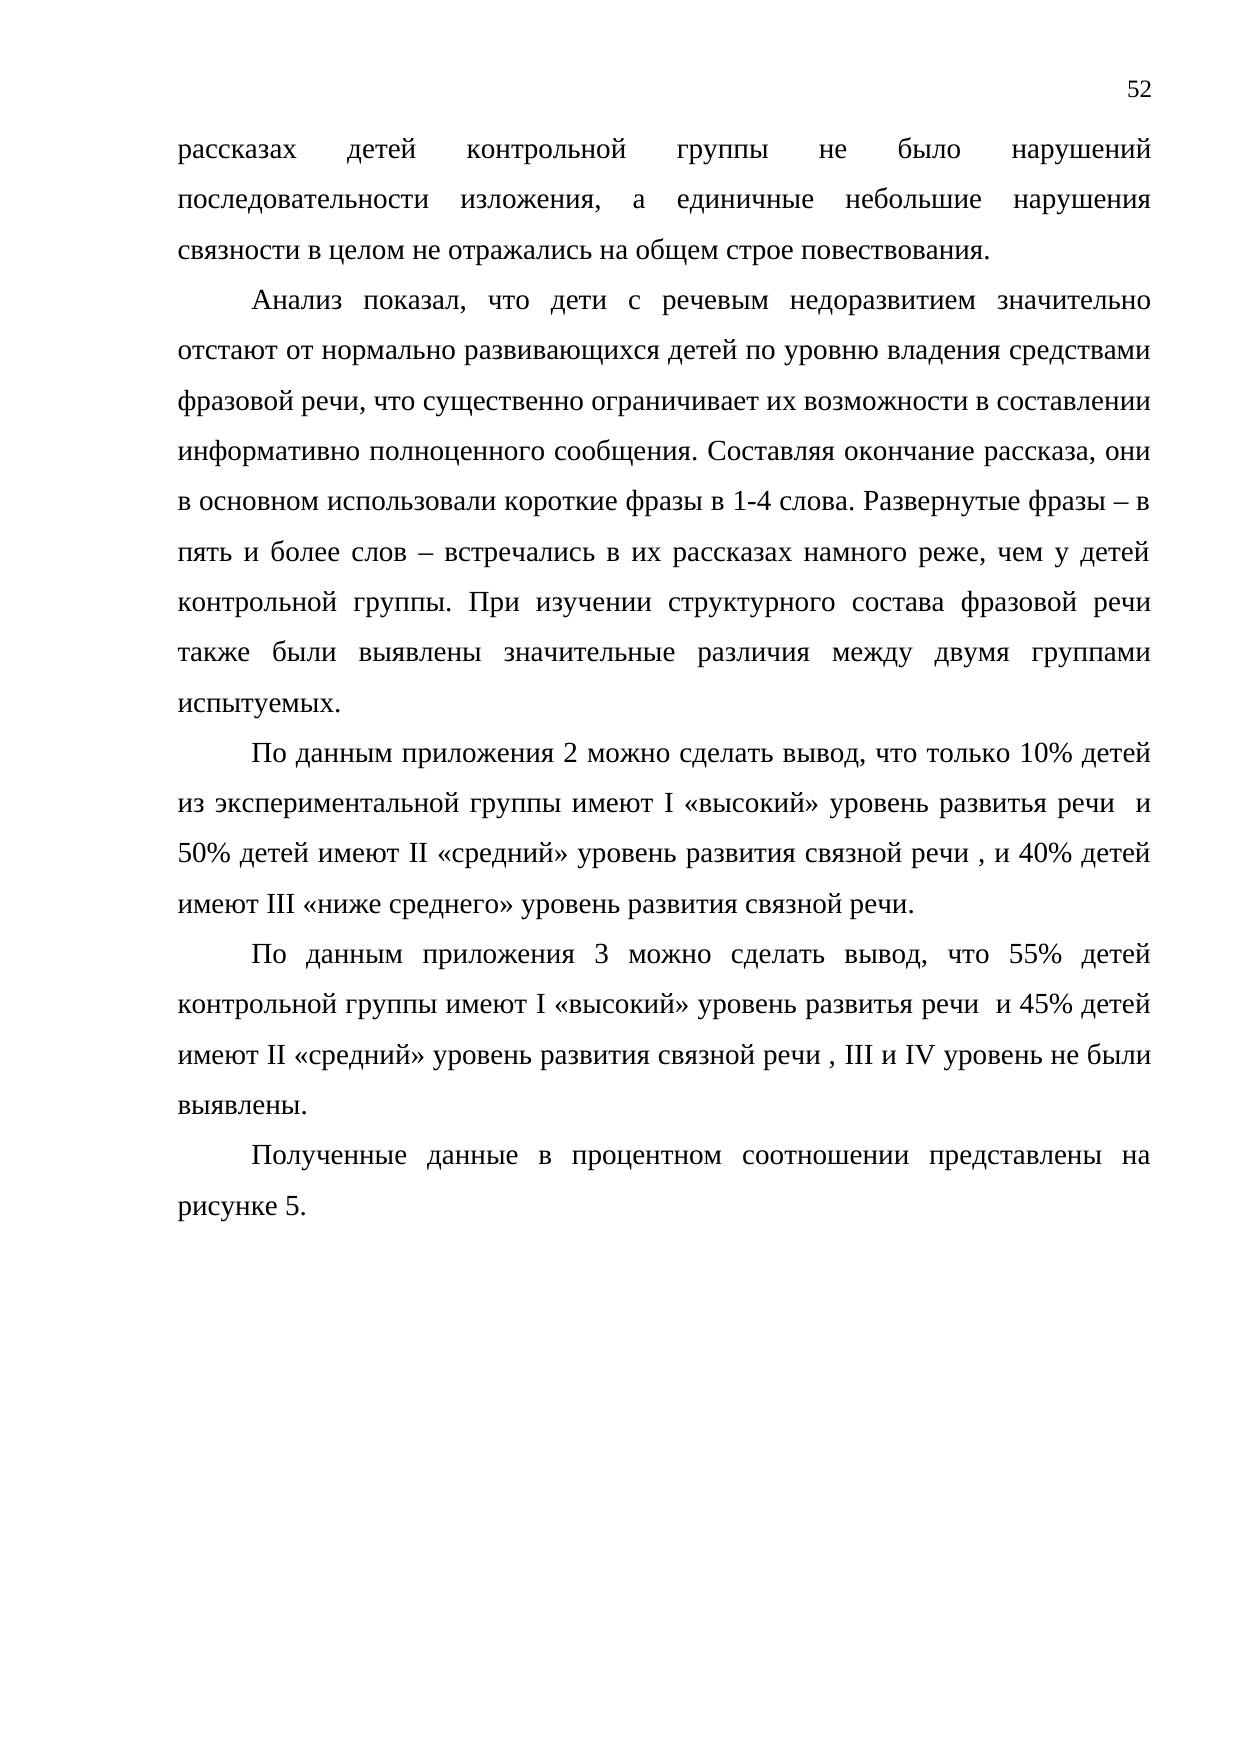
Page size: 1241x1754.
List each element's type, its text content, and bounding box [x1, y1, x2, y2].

text Полученные данные в процентном соотношении представлены на рисунке 5. [177, 1137, 1152, 1221]
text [177, 131, 1152, 265]
text По данным приложения 2 можно сделать вывод, что только 10% детей из экспериментальной группы имеют I «высокий» уровень развитья речи и 50% детей имеют II «средний» уровень развития связной речи , и 40% детей имеют III «ниже среднего» уровень развития связной речи. [177, 735, 1152, 919]
text Анализ показал, что дети с речевым недоразвитием значительно отстают от нормально развивающихся детей по уровню владения средствами фразовой речи, что существенно ограничивает их возможности в составлении информативно полноценного сообщения. Составляя окончание рассказа, они в основном использовали короткие фразы в 1-4 слова. Развернутые фразы – в пять и более слов – встречались в их рассказах намного реже, чем у детей контрольной группы. При изучении структурного состава фразовой речи также были выявлены значительные различия между двумя группами испытуемых. [177, 282, 1152, 718]
text По данным приложения 3 можно сделать вывод, что 55% детей контрольной группы имеют I «высокий» уровень развитья речи и 45% детей имеют II «средний» уровень развития связной речи , III и IV уровень не были выявлены. [177, 936, 1152, 1121]
